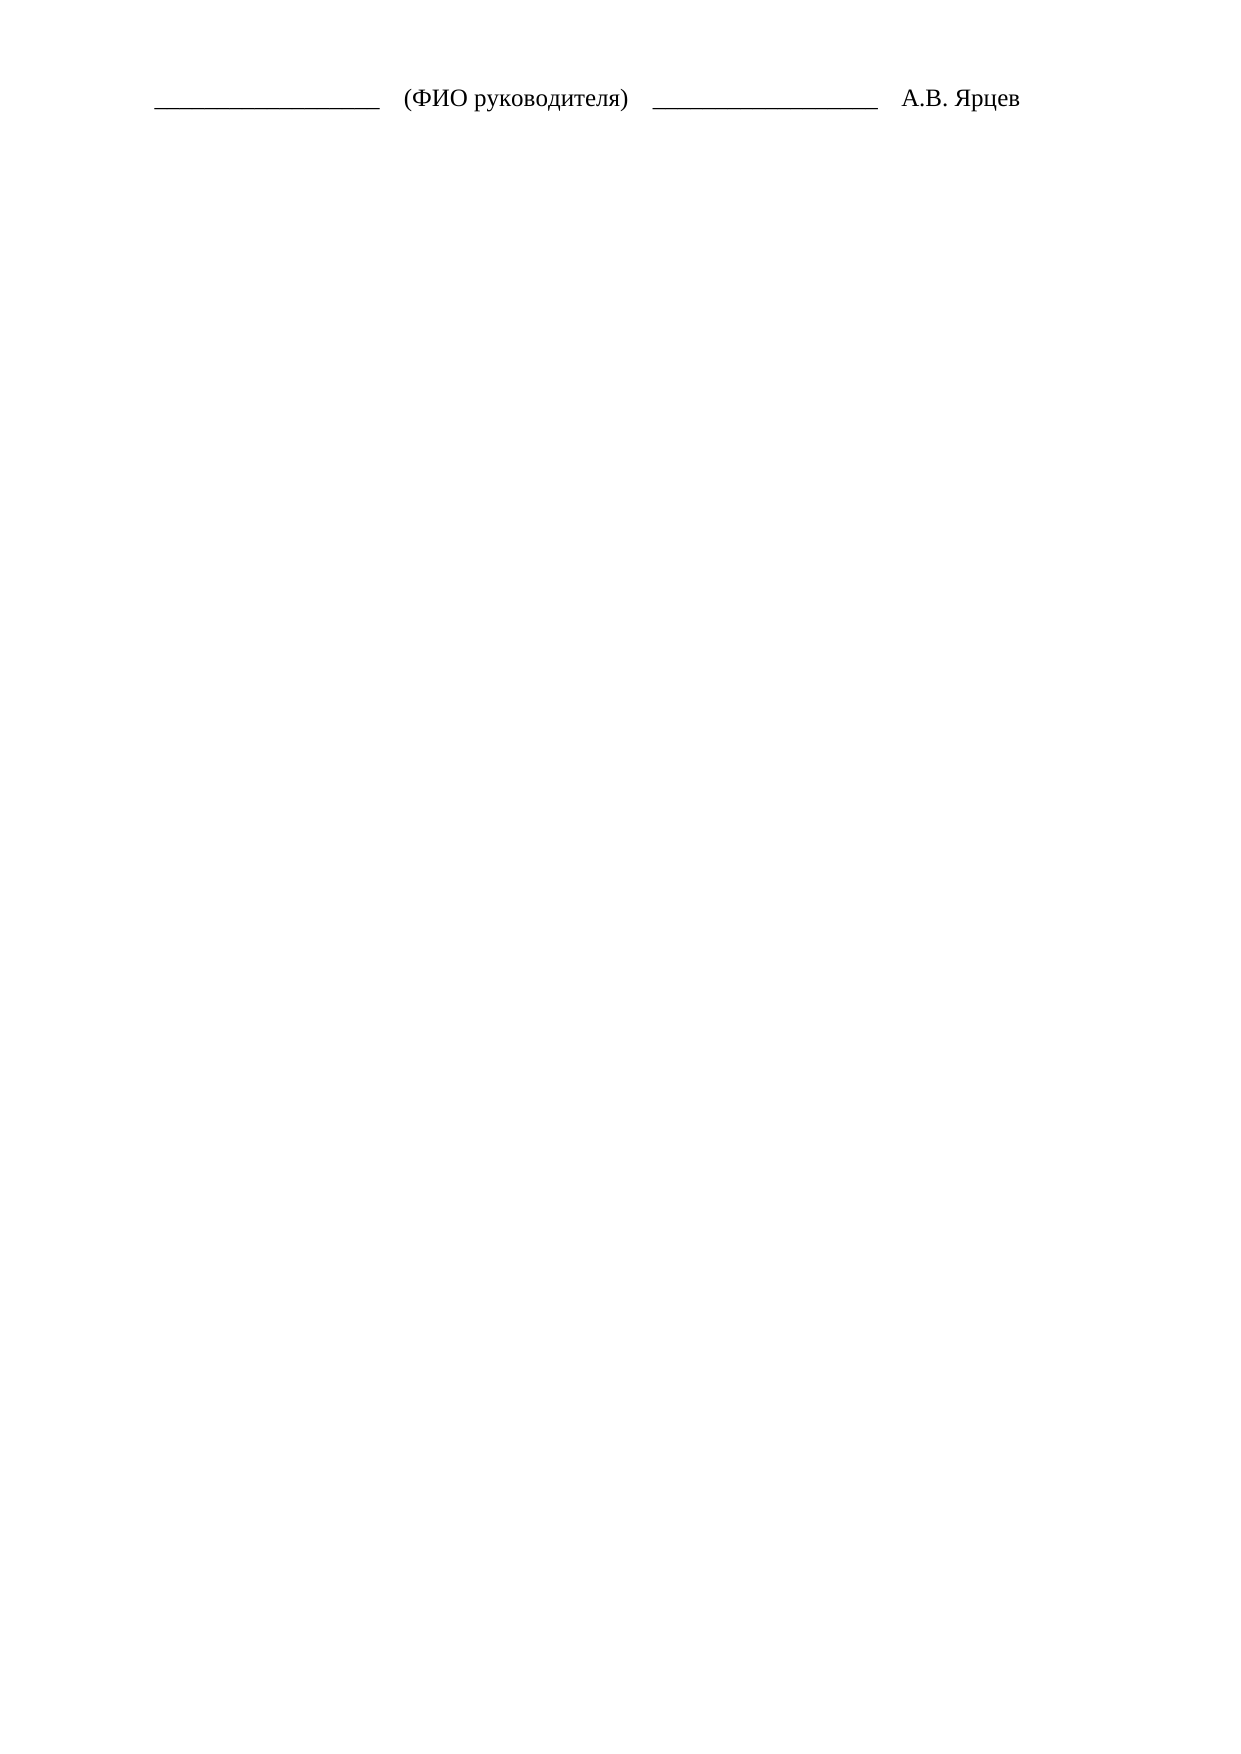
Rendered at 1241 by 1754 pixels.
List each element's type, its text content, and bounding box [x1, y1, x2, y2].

table_cell (ФИО руководителя) [391, 83, 641, 111]
table_cell __________________ [641, 83, 890, 111]
table_cell __________________ [142, 83, 391, 111]
table_cell А.В. Ярцев [890, 83, 1139, 111]
